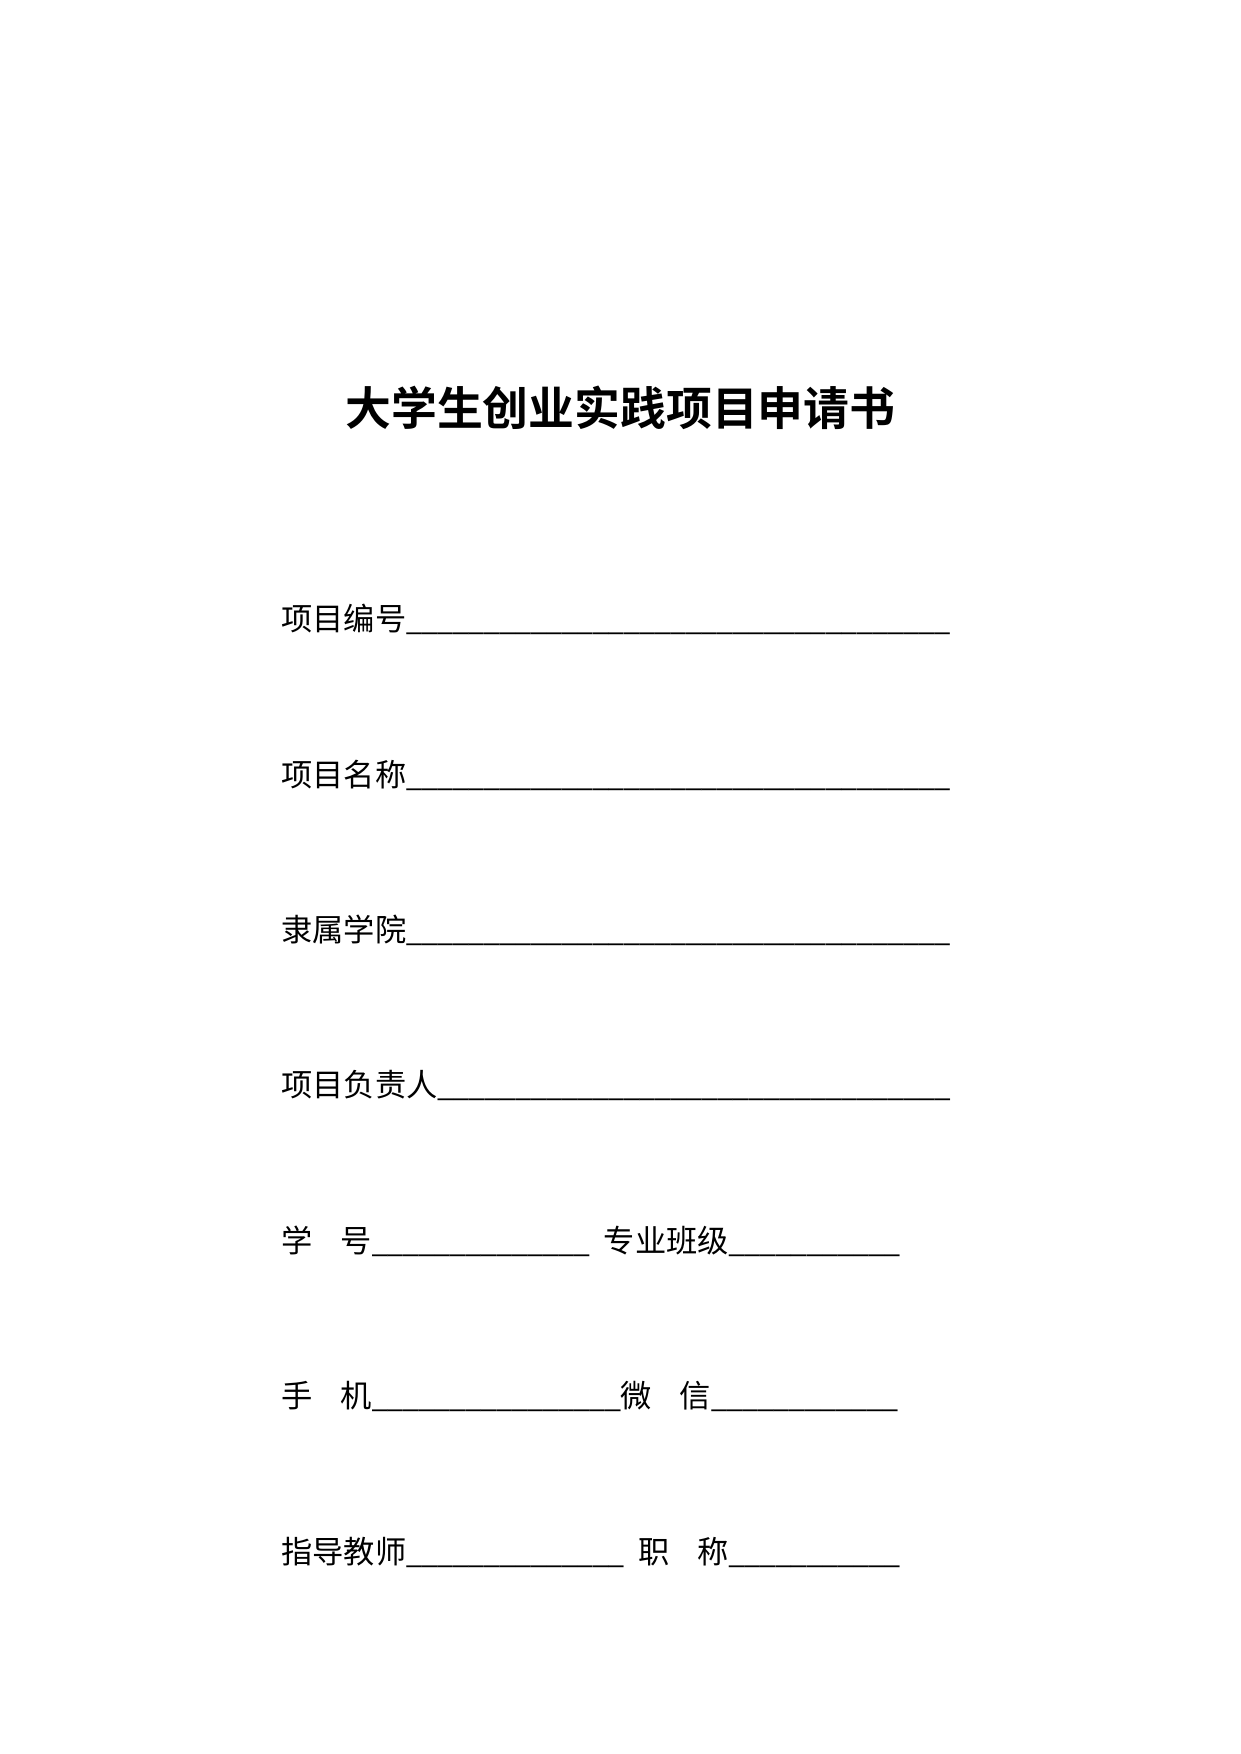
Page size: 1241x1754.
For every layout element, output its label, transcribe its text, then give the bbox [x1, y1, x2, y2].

text 项目编号___________________________________ [187, 584, 1053, 649]
text 学 号______________ 专业班级___________ [187, 1206, 1053, 1271]
text 项目负责人_________________________________ [187, 1051, 1053, 1116]
text 项目名称___________________________________ [187, 740, 1053, 805]
text 大学生创业实践项目申请书 [187, 357, 1053, 454]
text 手 机________________微 信____________ [187, 1362, 1053, 1427]
text 隶属学院___________________________________ [187, 895, 1053, 960]
text 指导教师______________ 职 称___________ [187, 1517, 1053, 1582]
